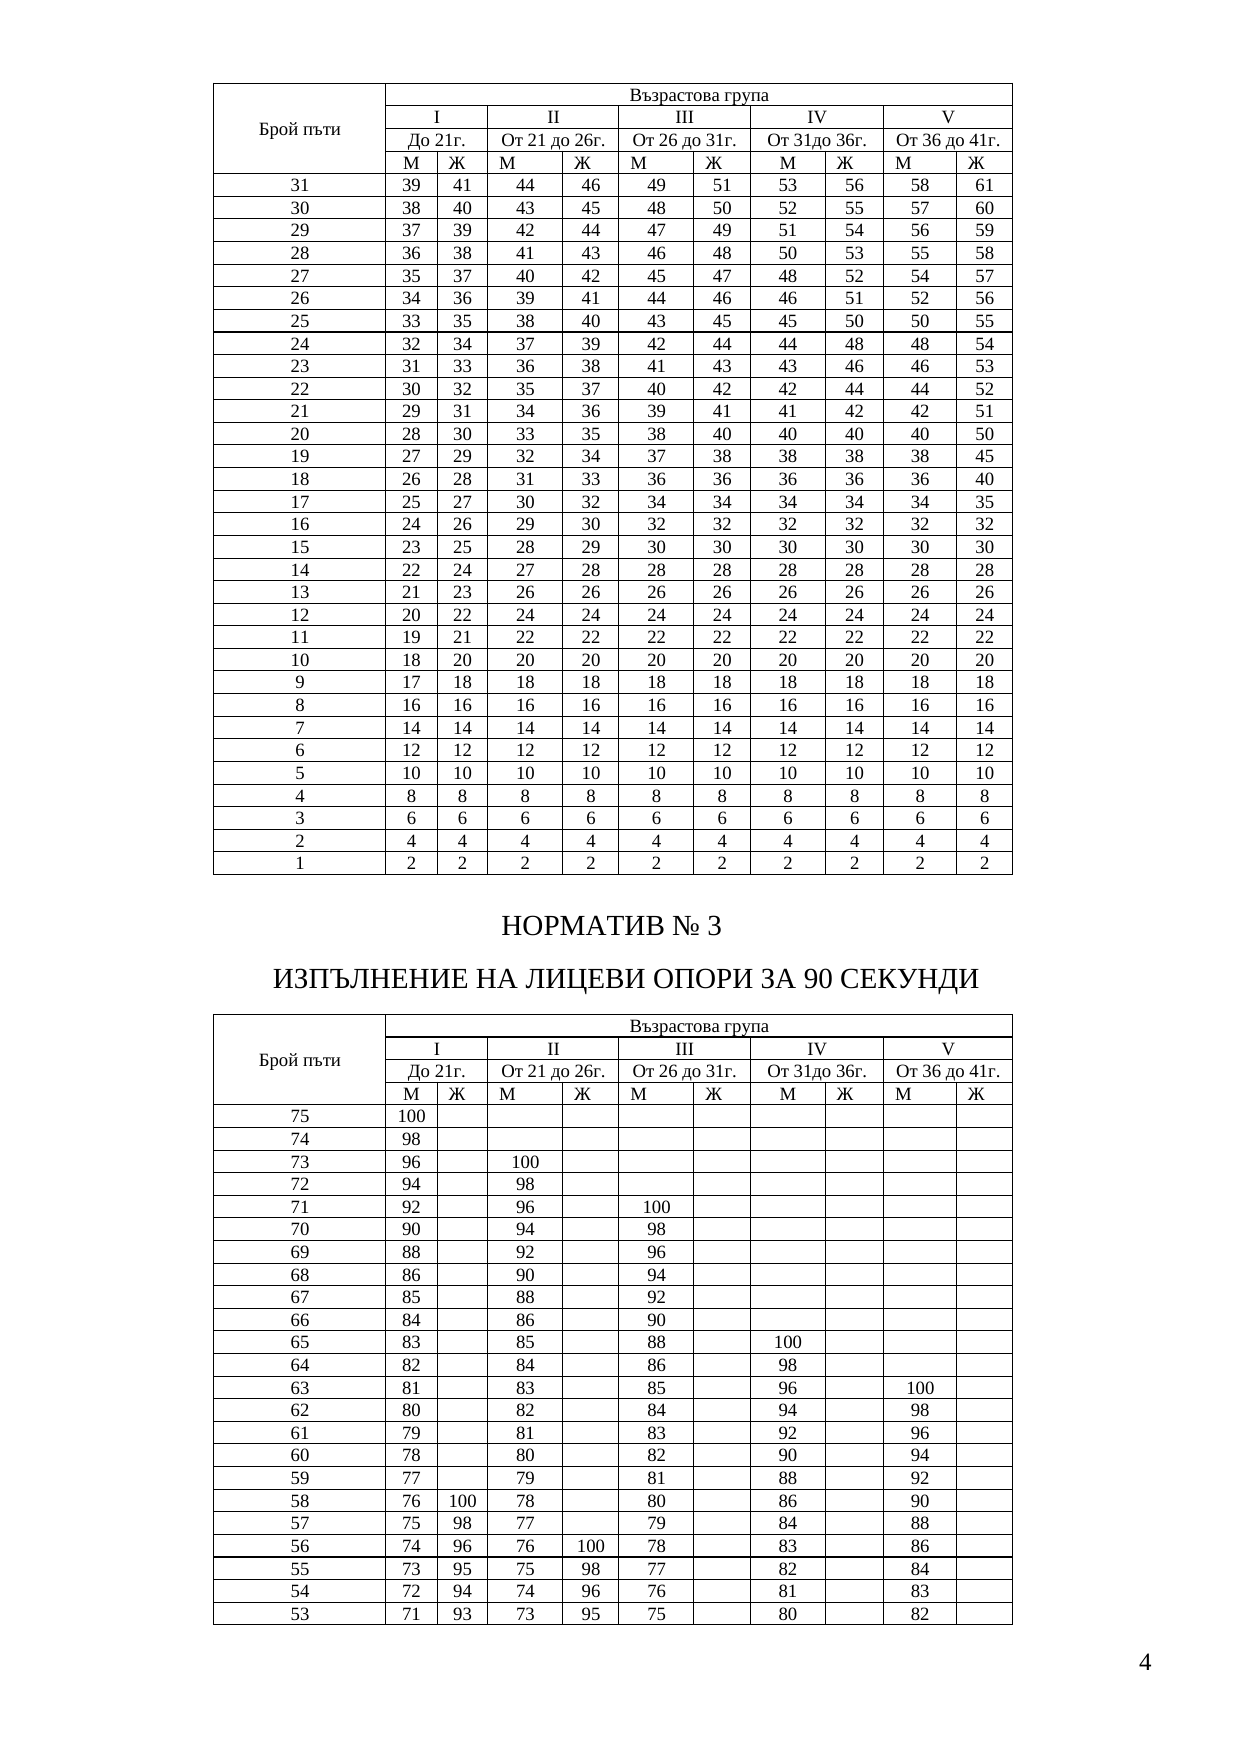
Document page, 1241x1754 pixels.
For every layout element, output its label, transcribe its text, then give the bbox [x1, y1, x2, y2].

table_cell 42 [751, 378, 825, 399]
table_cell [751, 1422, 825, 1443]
table_cell 27 [214, 265, 385, 286]
table_cell 20 [438, 649, 487, 670]
table_cell 45 [751, 310, 825, 331]
table_cell 52 [884, 287, 956, 309]
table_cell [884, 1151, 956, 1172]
table_cell 2 [214, 830, 385, 851]
table_cell 32 [826, 513, 883, 535]
table_cell 6 [488, 807, 562, 829]
table_cell 22 [751, 626, 825, 648]
table_cell 34 [751, 491, 825, 512]
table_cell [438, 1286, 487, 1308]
table_cell [563, 1105, 618, 1127]
table_cell 29 [386, 400, 437, 422]
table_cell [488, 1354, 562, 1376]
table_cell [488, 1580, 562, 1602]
table_cell 32 [438, 378, 487, 399]
table_cell 3 [214, 807, 385, 829]
table_cell 8 [957, 785, 1012, 806]
table_cell 19 [386, 626, 437, 648]
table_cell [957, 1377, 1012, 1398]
table_cell 56 [957, 287, 1012, 309]
table_cell 22 [694, 626, 750, 648]
table_cell 35 [563, 423, 618, 444]
table_cell 43 [751, 355, 825, 377]
table_cell 6 [884, 807, 956, 829]
table_cell V [884, 106, 1012, 128]
table_cell М [751, 152, 825, 173]
table_header Възрастова група [386, 1015, 1012, 1036]
table_cell 29 [438, 445, 487, 467]
table_cell 26 [488, 581, 562, 603]
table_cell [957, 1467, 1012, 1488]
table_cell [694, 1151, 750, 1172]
table_cell 28 [214, 242, 385, 263]
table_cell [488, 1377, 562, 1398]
table_cell 50 [694, 197, 750, 218]
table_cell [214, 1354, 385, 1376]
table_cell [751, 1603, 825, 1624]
table_cell 38 [884, 445, 956, 467]
table_cell 57 [884, 197, 956, 218]
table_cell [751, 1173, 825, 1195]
table_cell 6 [386, 807, 437, 829]
table_cell 37 [488, 333, 562, 354]
table_cell 28 [957, 559, 1012, 580]
table_cell 55 [826, 197, 883, 218]
table_cell 56 [826, 174, 883, 196]
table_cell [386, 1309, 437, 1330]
table_cell От 26 до 31г. [619, 1060, 750, 1082]
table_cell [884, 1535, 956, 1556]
table_cell 26 [884, 581, 956, 603]
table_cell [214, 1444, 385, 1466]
table_cell 20 [694, 649, 750, 670]
table_cell 10 [694, 762, 750, 783]
table_cell 53 [957, 355, 1012, 377]
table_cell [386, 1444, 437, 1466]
table_cell 16 [386, 694, 437, 716]
table_cell 45 [957, 445, 1012, 467]
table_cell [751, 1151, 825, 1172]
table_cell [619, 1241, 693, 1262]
table_cell 46 [826, 355, 883, 377]
table_cell 21 [386, 581, 437, 603]
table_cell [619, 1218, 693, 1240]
table_cell [694, 1128, 750, 1149]
table_cell [884, 1105, 956, 1127]
table_cell 12 [957, 739, 1012, 761]
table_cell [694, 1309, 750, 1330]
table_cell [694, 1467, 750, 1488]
table_cell 16 [563, 694, 618, 716]
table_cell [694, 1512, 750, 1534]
table_cell 22 [957, 626, 1012, 648]
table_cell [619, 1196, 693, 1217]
table_cell 38 [694, 445, 750, 467]
table_cell 26 [438, 513, 487, 535]
table_cell 16 [438, 694, 487, 716]
table_cell 8 [694, 785, 750, 806]
table_cell 36 [884, 468, 956, 489]
table_cell 10 [488, 762, 562, 783]
table_cell 10 [214, 649, 385, 670]
table_cell 6 [826, 807, 883, 829]
table_cell 28 [884, 559, 956, 580]
table_cell 18 [563, 671, 618, 693]
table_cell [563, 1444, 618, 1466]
table_cell 6 [438, 807, 487, 829]
table_cell 26 [386, 468, 437, 489]
table_cell 31 [386, 355, 437, 377]
table_cell 4 [386, 830, 437, 851]
table_cell 20 [884, 649, 956, 670]
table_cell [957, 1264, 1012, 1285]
table_cell 50 [957, 423, 1012, 444]
table_cell 49 [619, 174, 693, 196]
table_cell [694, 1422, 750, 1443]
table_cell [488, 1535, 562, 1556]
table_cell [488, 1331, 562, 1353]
table_cell 23 [386, 536, 437, 557]
table_cell 8 [619, 785, 693, 806]
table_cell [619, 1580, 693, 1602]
table_cell От 21 до 26г. [488, 1060, 618, 1082]
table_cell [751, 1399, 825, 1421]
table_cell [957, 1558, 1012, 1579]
table_cell 14 [751, 717, 825, 738]
table_cell 25 [214, 310, 385, 331]
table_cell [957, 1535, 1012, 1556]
table_cell 50 [751, 242, 825, 263]
table_cell Ж [826, 1083, 883, 1104]
table_cell [438, 1105, 487, 1127]
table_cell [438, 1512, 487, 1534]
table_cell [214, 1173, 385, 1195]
table_cell 20 [563, 649, 618, 670]
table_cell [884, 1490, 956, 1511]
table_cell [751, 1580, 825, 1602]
table_cell [438, 1128, 487, 1149]
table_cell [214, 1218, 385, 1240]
table_cell 27 [386, 445, 437, 467]
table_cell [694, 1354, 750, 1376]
table_cell 42 [563, 265, 618, 286]
table_cell Ж [826, 152, 883, 173]
table_cell От 21 до 26г. [488, 129, 618, 151]
table_cell 2 [488, 852, 562, 874]
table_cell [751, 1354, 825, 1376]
table_cell 51 [694, 174, 750, 196]
table_cell 14 [438, 717, 487, 738]
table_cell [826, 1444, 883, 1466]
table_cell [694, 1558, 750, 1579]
table_cell 46 [694, 287, 750, 309]
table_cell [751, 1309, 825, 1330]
table_cell 4 [884, 830, 956, 851]
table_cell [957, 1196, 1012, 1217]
table_cell 14 [694, 717, 750, 738]
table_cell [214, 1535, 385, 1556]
table_cell 8 [386, 785, 437, 806]
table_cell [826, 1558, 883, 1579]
table_cell 16 [214, 513, 385, 535]
table_cell М [619, 1083, 693, 1104]
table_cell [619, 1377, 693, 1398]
table_cell 36 [386, 242, 437, 263]
table_cell 18 [619, 671, 693, 693]
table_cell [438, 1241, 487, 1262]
table_cell 16 [884, 694, 956, 716]
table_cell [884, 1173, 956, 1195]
table_cell 59 [957, 219, 1012, 241]
table_header Брой пъти [214, 1015, 385, 1104]
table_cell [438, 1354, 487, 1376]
table_cell Ж [563, 1083, 618, 1104]
table_cell 24 [386, 513, 437, 535]
text НОРМАТИВ № 3 [384, 908, 1152, 942]
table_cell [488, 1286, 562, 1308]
table_cell 53 [751, 174, 825, 196]
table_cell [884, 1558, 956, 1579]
table_cell 58 [884, 174, 956, 196]
table_cell Ж [957, 1083, 1012, 1104]
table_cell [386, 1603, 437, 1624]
table_cell 8 [214, 694, 385, 716]
table_cell 32 [563, 491, 618, 512]
table_cell До 21г. [386, 129, 487, 151]
table_cell 29 [488, 513, 562, 535]
table_cell 40 [826, 423, 883, 444]
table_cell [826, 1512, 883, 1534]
table_cell 2 [826, 852, 883, 874]
table_cell II [488, 1038, 618, 1059]
table_cell 61 [957, 174, 1012, 196]
table_cell 26 [957, 581, 1012, 603]
table_cell 28 [751, 559, 825, 580]
table_cell 44 [619, 287, 693, 309]
table_cell 41 [438, 174, 487, 196]
table_cell 24 [619, 604, 693, 625]
table_cell 12 [694, 739, 750, 761]
table_cell 26 [619, 581, 693, 603]
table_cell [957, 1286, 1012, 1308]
table_cell 30 [438, 423, 487, 444]
table_cell 34 [694, 491, 750, 512]
table_cell 45 [619, 265, 693, 286]
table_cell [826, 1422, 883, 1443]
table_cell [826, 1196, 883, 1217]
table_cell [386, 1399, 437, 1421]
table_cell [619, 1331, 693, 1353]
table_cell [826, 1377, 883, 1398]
table_cell 8 [826, 785, 883, 806]
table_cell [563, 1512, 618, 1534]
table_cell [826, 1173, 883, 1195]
table_cell 33 [488, 423, 562, 444]
table_cell [694, 1105, 750, 1127]
table_cell 2 [694, 852, 750, 874]
table_cell 37 [438, 265, 487, 286]
table_cell 6 [563, 807, 618, 829]
table_cell 51 [751, 219, 825, 241]
table_cell 24 [826, 604, 883, 625]
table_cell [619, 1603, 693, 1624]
table_cell 43 [694, 355, 750, 377]
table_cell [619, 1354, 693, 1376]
table_cell 36 [694, 468, 750, 489]
table_cell 41 [488, 242, 562, 263]
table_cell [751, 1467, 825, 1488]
table_cell 32 [386, 333, 437, 354]
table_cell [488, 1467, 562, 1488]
table_cell 45 [563, 197, 618, 218]
table_cell 26 [826, 581, 883, 603]
table_cell I [386, 106, 487, 128]
table_cell 14 [488, 717, 562, 738]
table_cell 37 [619, 445, 693, 467]
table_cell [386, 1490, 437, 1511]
table_cell 41 [563, 287, 618, 309]
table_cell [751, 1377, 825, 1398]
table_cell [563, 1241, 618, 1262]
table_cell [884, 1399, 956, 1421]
table_cell 2 [619, 852, 693, 874]
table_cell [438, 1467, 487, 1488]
table_cell 12 [214, 604, 385, 625]
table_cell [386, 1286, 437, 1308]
table_cell Ж [563, 152, 618, 173]
table_cell 30 [488, 491, 562, 512]
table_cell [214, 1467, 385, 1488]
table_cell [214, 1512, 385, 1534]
table_cell М [884, 152, 956, 173]
table_cell 6 [619, 807, 693, 829]
table_cell 39 [438, 219, 487, 241]
table_cell Ж [438, 152, 487, 173]
table_cell 32 [619, 513, 693, 535]
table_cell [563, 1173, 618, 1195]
table_cell 30 [214, 197, 385, 218]
table_cell 28 [619, 559, 693, 580]
table_cell 14 [884, 717, 956, 738]
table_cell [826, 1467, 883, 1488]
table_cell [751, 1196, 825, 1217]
table_cell 52 [826, 265, 883, 286]
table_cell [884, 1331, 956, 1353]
table_cell 14 [563, 717, 618, 738]
table_cell 28 [438, 468, 487, 489]
table_cell 12 [826, 739, 883, 761]
table_cell 10 [438, 762, 487, 783]
table_cell IV [751, 106, 883, 128]
table_cell 2 [751, 852, 825, 874]
table_cell 46 [619, 242, 693, 263]
table_cell III [619, 106, 750, 128]
table_cell 24 [694, 604, 750, 625]
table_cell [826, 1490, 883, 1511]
table_cell 18 [214, 468, 385, 489]
table_cell 18 [488, 671, 562, 693]
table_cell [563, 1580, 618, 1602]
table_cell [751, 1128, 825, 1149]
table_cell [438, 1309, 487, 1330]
table_cell 13 [214, 581, 385, 603]
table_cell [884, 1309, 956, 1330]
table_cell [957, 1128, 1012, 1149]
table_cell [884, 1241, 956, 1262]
table_cell 33 [386, 310, 437, 331]
table_cell 22 [619, 626, 693, 648]
table_cell 8 [751, 785, 825, 806]
table_cell 43 [563, 242, 618, 263]
table_cell 41 [619, 355, 693, 377]
table_cell М [884, 1083, 956, 1104]
table_cell От 36 до 41г. [884, 1060, 1012, 1082]
table_cell 16 [826, 694, 883, 716]
table_cell 12 [386, 739, 437, 761]
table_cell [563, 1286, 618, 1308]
table_cell 22 [438, 604, 487, 625]
table_cell 34 [488, 400, 562, 422]
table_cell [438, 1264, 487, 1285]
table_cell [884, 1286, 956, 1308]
table_cell 15 [214, 536, 385, 557]
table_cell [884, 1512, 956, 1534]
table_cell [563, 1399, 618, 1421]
table_cell 48 [694, 242, 750, 263]
table_cell IV [751, 1038, 883, 1059]
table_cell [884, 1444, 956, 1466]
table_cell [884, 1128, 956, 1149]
table_cell 56 [884, 219, 956, 241]
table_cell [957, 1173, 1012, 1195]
table_cell М [386, 1083, 437, 1104]
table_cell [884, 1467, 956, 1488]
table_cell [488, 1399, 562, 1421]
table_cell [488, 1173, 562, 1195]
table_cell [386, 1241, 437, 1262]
table_cell 18 [386, 649, 437, 670]
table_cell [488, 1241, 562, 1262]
table_cell 57 [957, 265, 1012, 286]
table_cell 98 [386, 1128, 437, 1149]
table_cell 75 [214, 1105, 385, 1127]
table_cell 35 [386, 265, 437, 286]
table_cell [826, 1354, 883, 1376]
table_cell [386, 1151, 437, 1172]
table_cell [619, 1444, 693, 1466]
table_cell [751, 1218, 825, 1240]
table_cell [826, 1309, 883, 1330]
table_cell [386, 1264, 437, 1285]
table_cell 55 [884, 242, 956, 263]
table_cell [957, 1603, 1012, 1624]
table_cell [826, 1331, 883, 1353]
table_cell Ж [694, 1083, 750, 1104]
table_cell 25 [386, 491, 437, 512]
table_cell 8 [438, 785, 487, 806]
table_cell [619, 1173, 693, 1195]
table_cell Ж [694, 152, 750, 173]
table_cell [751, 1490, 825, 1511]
table_cell 51 [957, 400, 1012, 422]
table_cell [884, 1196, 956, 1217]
table_cell 26 [694, 581, 750, 603]
table_cell 24 [438, 559, 487, 580]
table_cell Ж [957, 152, 1012, 173]
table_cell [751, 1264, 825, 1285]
table_cell М [386, 152, 437, 173]
table_cell 16 [694, 694, 750, 716]
table_cell 42 [488, 219, 562, 241]
table_cell 10 [386, 762, 437, 783]
table_cell 38 [563, 355, 618, 377]
table_cell 42 [884, 400, 956, 422]
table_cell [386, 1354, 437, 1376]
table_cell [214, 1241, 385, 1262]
table_cell 29 [563, 536, 618, 557]
table_cell 36 [488, 355, 562, 377]
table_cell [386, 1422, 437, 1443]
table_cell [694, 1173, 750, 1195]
table_cell 40 [563, 310, 618, 331]
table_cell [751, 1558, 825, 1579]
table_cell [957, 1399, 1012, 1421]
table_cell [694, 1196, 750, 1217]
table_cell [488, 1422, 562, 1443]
table_cell 22 [488, 626, 562, 648]
table_cell 39 [386, 174, 437, 196]
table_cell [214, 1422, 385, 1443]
table_cell 31 [438, 400, 487, 422]
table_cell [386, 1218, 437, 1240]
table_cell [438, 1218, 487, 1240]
table_cell 10 [619, 762, 693, 783]
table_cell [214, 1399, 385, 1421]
table_cell 40 [694, 423, 750, 444]
table_cell 8 [488, 785, 562, 806]
table_cell 28 [826, 559, 883, 580]
table_cell 19 [214, 445, 385, 467]
table_cell 22 [884, 626, 956, 648]
table_cell 31 [488, 468, 562, 489]
table_cell 30 [563, 513, 618, 535]
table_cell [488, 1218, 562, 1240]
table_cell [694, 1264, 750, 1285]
table_cell 30 [694, 536, 750, 557]
table_cell 8 [563, 785, 618, 806]
table_cell 12 [884, 739, 956, 761]
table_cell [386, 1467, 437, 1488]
table_cell 38 [488, 310, 562, 331]
table_cell 39 [488, 287, 562, 309]
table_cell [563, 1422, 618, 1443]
table_cell 28 [563, 559, 618, 580]
table_cell 34 [884, 491, 956, 512]
table_cell 16 [488, 694, 562, 716]
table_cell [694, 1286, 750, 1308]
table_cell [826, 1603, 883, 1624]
table_cell 8 [884, 785, 956, 806]
table_cell 4 [214, 785, 385, 806]
table_cell 20 [751, 649, 825, 670]
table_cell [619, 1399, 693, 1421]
table_cell 14 [619, 717, 693, 738]
table_cell 100 [386, 1105, 437, 1127]
table_cell III [619, 1038, 750, 1059]
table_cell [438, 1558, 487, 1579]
table_cell 24 [563, 604, 618, 625]
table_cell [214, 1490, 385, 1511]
table_cell 50 [884, 310, 956, 331]
table_cell 30 [957, 536, 1012, 557]
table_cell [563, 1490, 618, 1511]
table_cell 12 [488, 739, 562, 761]
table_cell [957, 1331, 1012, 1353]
table_cell 41 [751, 400, 825, 422]
table_cell М [488, 1083, 562, 1104]
table_cell 30 [386, 378, 437, 399]
table_cell 27 [438, 491, 487, 512]
table_cell 12 [619, 739, 693, 761]
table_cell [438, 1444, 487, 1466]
table_cell 49 [694, 219, 750, 241]
table_cell 42 [619, 333, 693, 354]
table_cell 24 [884, 604, 956, 625]
table_cell 44 [488, 174, 562, 196]
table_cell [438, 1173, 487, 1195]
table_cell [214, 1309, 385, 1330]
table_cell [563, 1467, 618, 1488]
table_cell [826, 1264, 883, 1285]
table_cell 12 [563, 739, 618, 761]
table_cell 24 [488, 604, 562, 625]
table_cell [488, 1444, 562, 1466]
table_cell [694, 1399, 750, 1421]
table_cell От 31до 36г. [751, 129, 883, 151]
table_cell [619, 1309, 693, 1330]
table_cell М [619, 152, 693, 173]
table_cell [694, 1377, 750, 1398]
table_cell 54 [957, 333, 1012, 354]
table_cell 26 [214, 287, 385, 309]
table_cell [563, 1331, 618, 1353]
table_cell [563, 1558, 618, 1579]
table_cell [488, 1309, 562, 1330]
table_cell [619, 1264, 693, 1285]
table_cell От 36 до 41г. [884, 129, 1012, 151]
table_cell 22 [563, 626, 618, 648]
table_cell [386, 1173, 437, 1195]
table_cell 42 [826, 400, 883, 422]
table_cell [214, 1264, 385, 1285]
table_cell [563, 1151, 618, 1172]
table_cell От 31до 36г. [751, 1060, 883, 1082]
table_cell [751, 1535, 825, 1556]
table_cell 14 [826, 717, 883, 738]
table_cell 54 [884, 265, 956, 286]
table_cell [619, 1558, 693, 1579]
table_cell 20 [214, 423, 385, 444]
table_cell II [488, 106, 618, 128]
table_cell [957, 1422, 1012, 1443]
table_cell 38 [438, 242, 487, 263]
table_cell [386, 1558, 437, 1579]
table_cell 16 [619, 694, 693, 716]
table_cell 26 [563, 581, 618, 603]
table_cell 32 [751, 513, 825, 535]
table_cell 28 [488, 536, 562, 557]
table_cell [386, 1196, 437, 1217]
table_cell 25 [438, 536, 487, 557]
table_header Брой пъти [214, 84, 385, 173]
table_cell 7 [214, 717, 385, 738]
table_cell [563, 1128, 618, 1149]
table_cell [488, 1128, 562, 1149]
table_cell 46 [563, 174, 618, 196]
table_cell 48 [751, 265, 825, 286]
table_cell 10 [751, 762, 825, 783]
table_cell 24 [751, 604, 825, 625]
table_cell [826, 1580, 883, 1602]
table_cell 58 [957, 242, 1012, 263]
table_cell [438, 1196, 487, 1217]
table_cell 48 [884, 333, 956, 354]
table_cell 28 [386, 423, 437, 444]
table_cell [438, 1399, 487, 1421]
table_cell 30 [751, 536, 825, 557]
table_cell 35 [957, 491, 1012, 512]
table_cell [957, 1105, 1012, 1127]
table_cell 32 [694, 513, 750, 535]
table_cell 30 [826, 536, 883, 557]
table_cell 21 [438, 626, 487, 648]
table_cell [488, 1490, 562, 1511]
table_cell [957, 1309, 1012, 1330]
table_cell 44 [884, 378, 956, 399]
table_cell 47 [694, 265, 750, 286]
table_cell 4 [438, 830, 487, 851]
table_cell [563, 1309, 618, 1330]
table_cell 29 [214, 219, 385, 241]
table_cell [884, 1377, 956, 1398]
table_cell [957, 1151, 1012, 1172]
table_cell 2 [386, 852, 437, 874]
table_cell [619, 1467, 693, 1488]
table_cell 60 [957, 197, 1012, 218]
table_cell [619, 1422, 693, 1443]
table_cell 18 [826, 671, 883, 693]
table_cell 34 [386, 287, 437, 309]
table_cell 10 [957, 762, 1012, 783]
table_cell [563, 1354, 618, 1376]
table_cell 51 [826, 287, 883, 309]
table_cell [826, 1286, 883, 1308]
table_cell 74 [214, 1128, 385, 1149]
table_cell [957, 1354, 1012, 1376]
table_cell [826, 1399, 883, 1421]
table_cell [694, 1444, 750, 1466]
table_cell 30 [619, 536, 693, 557]
table_cell 46 [751, 287, 825, 309]
table_cell 41 [694, 400, 750, 422]
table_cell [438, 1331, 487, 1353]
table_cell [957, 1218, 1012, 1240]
table_cell 34 [438, 333, 487, 354]
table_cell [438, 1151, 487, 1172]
table_cell [619, 1128, 693, 1149]
table_cell 17 [214, 491, 385, 512]
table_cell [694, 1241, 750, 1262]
table_cell 10 [884, 762, 956, 783]
table_cell 14 [957, 717, 1012, 738]
table_cell 39 [563, 333, 618, 354]
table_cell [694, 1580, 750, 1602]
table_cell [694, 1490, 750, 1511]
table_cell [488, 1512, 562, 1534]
table_cell 54 [826, 219, 883, 241]
table_cell От 26 до 31г. [619, 129, 750, 151]
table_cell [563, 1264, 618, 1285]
table_cell 20 [619, 649, 693, 670]
table_cell 53 [826, 242, 883, 263]
table_cell 2 [957, 852, 1012, 874]
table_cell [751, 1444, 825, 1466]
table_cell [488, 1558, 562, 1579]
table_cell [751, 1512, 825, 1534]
table_cell 34 [619, 491, 693, 512]
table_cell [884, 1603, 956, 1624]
table_cell 4 [488, 830, 562, 851]
table_cell 31 [214, 174, 385, 196]
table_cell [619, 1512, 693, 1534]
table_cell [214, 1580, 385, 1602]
table_cell 18 [694, 671, 750, 693]
table_cell 10 [563, 762, 618, 783]
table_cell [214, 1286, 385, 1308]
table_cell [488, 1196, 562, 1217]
table_cell I [386, 1038, 487, 1059]
table_cell 9 [214, 671, 385, 693]
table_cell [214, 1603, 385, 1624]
table_cell 35 [488, 378, 562, 399]
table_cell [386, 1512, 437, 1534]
table_cell 42 [694, 378, 750, 399]
table_cell 38 [619, 423, 693, 444]
table_cell 6 [751, 807, 825, 829]
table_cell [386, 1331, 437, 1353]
table_cell 50 [826, 310, 883, 331]
table_cell 24 [957, 604, 1012, 625]
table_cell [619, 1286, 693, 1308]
table_cell 12 [438, 739, 487, 761]
table_cell 45 [694, 310, 750, 331]
table_cell 18 [884, 671, 956, 693]
table_cell 35 [438, 310, 487, 331]
text ИЗПЪЛНЕНИЕ НА ЛИЦЕВИ ОПОРИ ЗА 90 СЕКУНДИ [236, 961, 1152, 995]
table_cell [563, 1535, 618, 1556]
table_cell 24 [214, 333, 385, 354]
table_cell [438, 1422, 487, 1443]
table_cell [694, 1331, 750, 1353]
table_cell 14 [214, 559, 385, 580]
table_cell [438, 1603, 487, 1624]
table_cell 40 [957, 468, 1012, 489]
table_cell 38 [826, 445, 883, 467]
table_cell 12 [751, 739, 825, 761]
table_cell 44 [826, 378, 883, 399]
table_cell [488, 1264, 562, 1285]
table_cell 39 [619, 400, 693, 422]
table_cell 22 [386, 559, 437, 580]
table_cell 27 [488, 559, 562, 580]
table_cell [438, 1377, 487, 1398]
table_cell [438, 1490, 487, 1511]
table_cell 22 [826, 626, 883, 648]
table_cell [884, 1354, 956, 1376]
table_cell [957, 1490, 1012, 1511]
table_cell 20 [957, 649, 1012, 670]
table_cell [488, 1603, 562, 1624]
table_cell 48 [826, 333, 883, 354]
table_cell V [884, 1038, 1012, 1059]
table_cell 40 [619, 378, 693, 399]
table_cell 4 [826, 830, 883, 851]
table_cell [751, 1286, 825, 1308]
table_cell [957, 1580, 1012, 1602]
table_cell 1 [214, 852, 385, 874]
table_cell 30 [884, 536, 956, 557]
table_cell 23 [438, 581, 487, 603]
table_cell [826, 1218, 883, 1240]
table_cell 14 [386, 717, 437, 738]
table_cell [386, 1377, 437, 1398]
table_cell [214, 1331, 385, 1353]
table_cell 55 [957, 310, 1012, 331]
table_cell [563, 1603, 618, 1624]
table_cell 44 [751, 333, 825, 354]
table_cell 36 [619, 468, 693, 489]
table_cell 40 [884, 423, 956, 444]
table_cell 22 [214, 378, 385, 399]
table_cell М [751, 1083, 825, 1104]
table_cell 10 [826, 762, 883, 783]
table_cell 33 [438, 355, 487, 377]
table_cell 11 [214, 626, 385, 648]
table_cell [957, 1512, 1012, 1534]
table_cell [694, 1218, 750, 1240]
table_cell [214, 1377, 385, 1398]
table_cell 34 [563, 445, 618, 467]
table_cell 44 [563, 219, 618, 241]
table_cell 40 [438, 197, 487, 218]
table_cell 16 [957, 694, 1012, 716]
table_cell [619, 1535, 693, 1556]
table_cell 2 [438, 852, 487, 874]
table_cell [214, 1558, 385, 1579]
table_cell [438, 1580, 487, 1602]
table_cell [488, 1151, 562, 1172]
table_cell 4 [694, 830, 750, 851]
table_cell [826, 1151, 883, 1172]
table_cell 43 [488, 197, 562, 218]
table_cell [751, 1105, 825, 1127]
table_cell 37 [563, 378, 618, 399]
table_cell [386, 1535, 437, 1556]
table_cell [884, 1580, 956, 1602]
table_cell 4 [751, 830, 825, 851]
table_cell 6 [214, 739, 385, 761]
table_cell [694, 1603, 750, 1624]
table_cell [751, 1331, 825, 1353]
table_cell [826, 1105, 883, 1127]
table_cell 20 [488, 649, 562, 670]
table_cell 43 [619, 310, 693, 331]
table_cell 40 [488, 265, 562, 286]
table_cell Ж [438, 1083, 487, 1104]
table_cell 36 [438, 287, 487, 309]
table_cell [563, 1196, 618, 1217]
table_cell 47 [619, 219, 693, 241]
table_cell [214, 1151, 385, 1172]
table_cell 32 [884, 513, 956, 535]
table_cell 32 [488, 445, 562, 467]
table_cell 4 [957, 830, 1012, 851]
table_cell 32 [957, 513, 1012, 535]
table_cell 18 [751, 671, 825, 693]
table_cell 6 [957, 807, 1012, 829]
table_cell 52 [957, 378, 1012, 399]
table_header Възрастова група [386, 84, 1012, 105]
table_cell [488, 1105, 562, 1127]
table_cell 21 [214, 400, 385, 422]
table_cell 36 [751, 468, 825, 489]
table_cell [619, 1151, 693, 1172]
table_cell М [488, 152, 562, 173]
table_cell 2 [563, 852, 618, 874]
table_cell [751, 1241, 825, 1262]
table_cell 23 [214, 355, 385, 377]
table_cell 2 [884, 852, 956, 874]
table_cell 20 [826, 649, 883, 670]
table_cell 28 [694, 559, 750, 580]
table_cell 34 [826, 491, 883, 512]
table_cell 44 [694, 333, 750, 354]
table_cell 38 [751, 445, 825, 467]
table_cell До 21г. [386, 1060, 487, 1082]
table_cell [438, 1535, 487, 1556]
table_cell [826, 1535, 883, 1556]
table_cell 17 [386, 671, 437, 693]
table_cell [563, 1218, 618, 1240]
table_cell 16 [751, 694, 825, 716]
table_cell 36 [826, 468, 883, 489]
table_cell 46 [884, 355, 956, 377]
table_cell 20 [386, 604, 437, 625]
table_cell 18 [957, 671, 1012, 693]
table_cell 48 [619, 197, 693, 218]
table_cell 52 [751, 197, 825, 218]
table_cell [619, 1105, 693, 1127]
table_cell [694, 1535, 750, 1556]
table_cell 40 [751, 423, 825, 444]
table_cell 6 [694, 807, 750, 829]
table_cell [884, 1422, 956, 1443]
table_cell 26 [751, 581, 825, 603]
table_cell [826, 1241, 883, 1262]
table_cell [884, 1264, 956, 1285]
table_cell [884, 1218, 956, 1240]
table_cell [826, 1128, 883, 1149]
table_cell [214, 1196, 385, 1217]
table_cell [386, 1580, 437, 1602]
table_cell 5 [214, 762, 385, 783]
table_cell 36 [563, 400, 618, 422]
table_cell 4 [563, 830, 618, 851]
table_cell 37 [386, 219, 437, 241]
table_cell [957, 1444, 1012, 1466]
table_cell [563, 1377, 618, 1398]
table_cell 4 [619, 830, 693, 851]
table_cell 33 [563, 468, 618, 489]
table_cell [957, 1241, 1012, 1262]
table_cell 38 [386, 197, 437, 218]
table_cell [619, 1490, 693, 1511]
table_cell 18 [438, 671, 487, 693]
